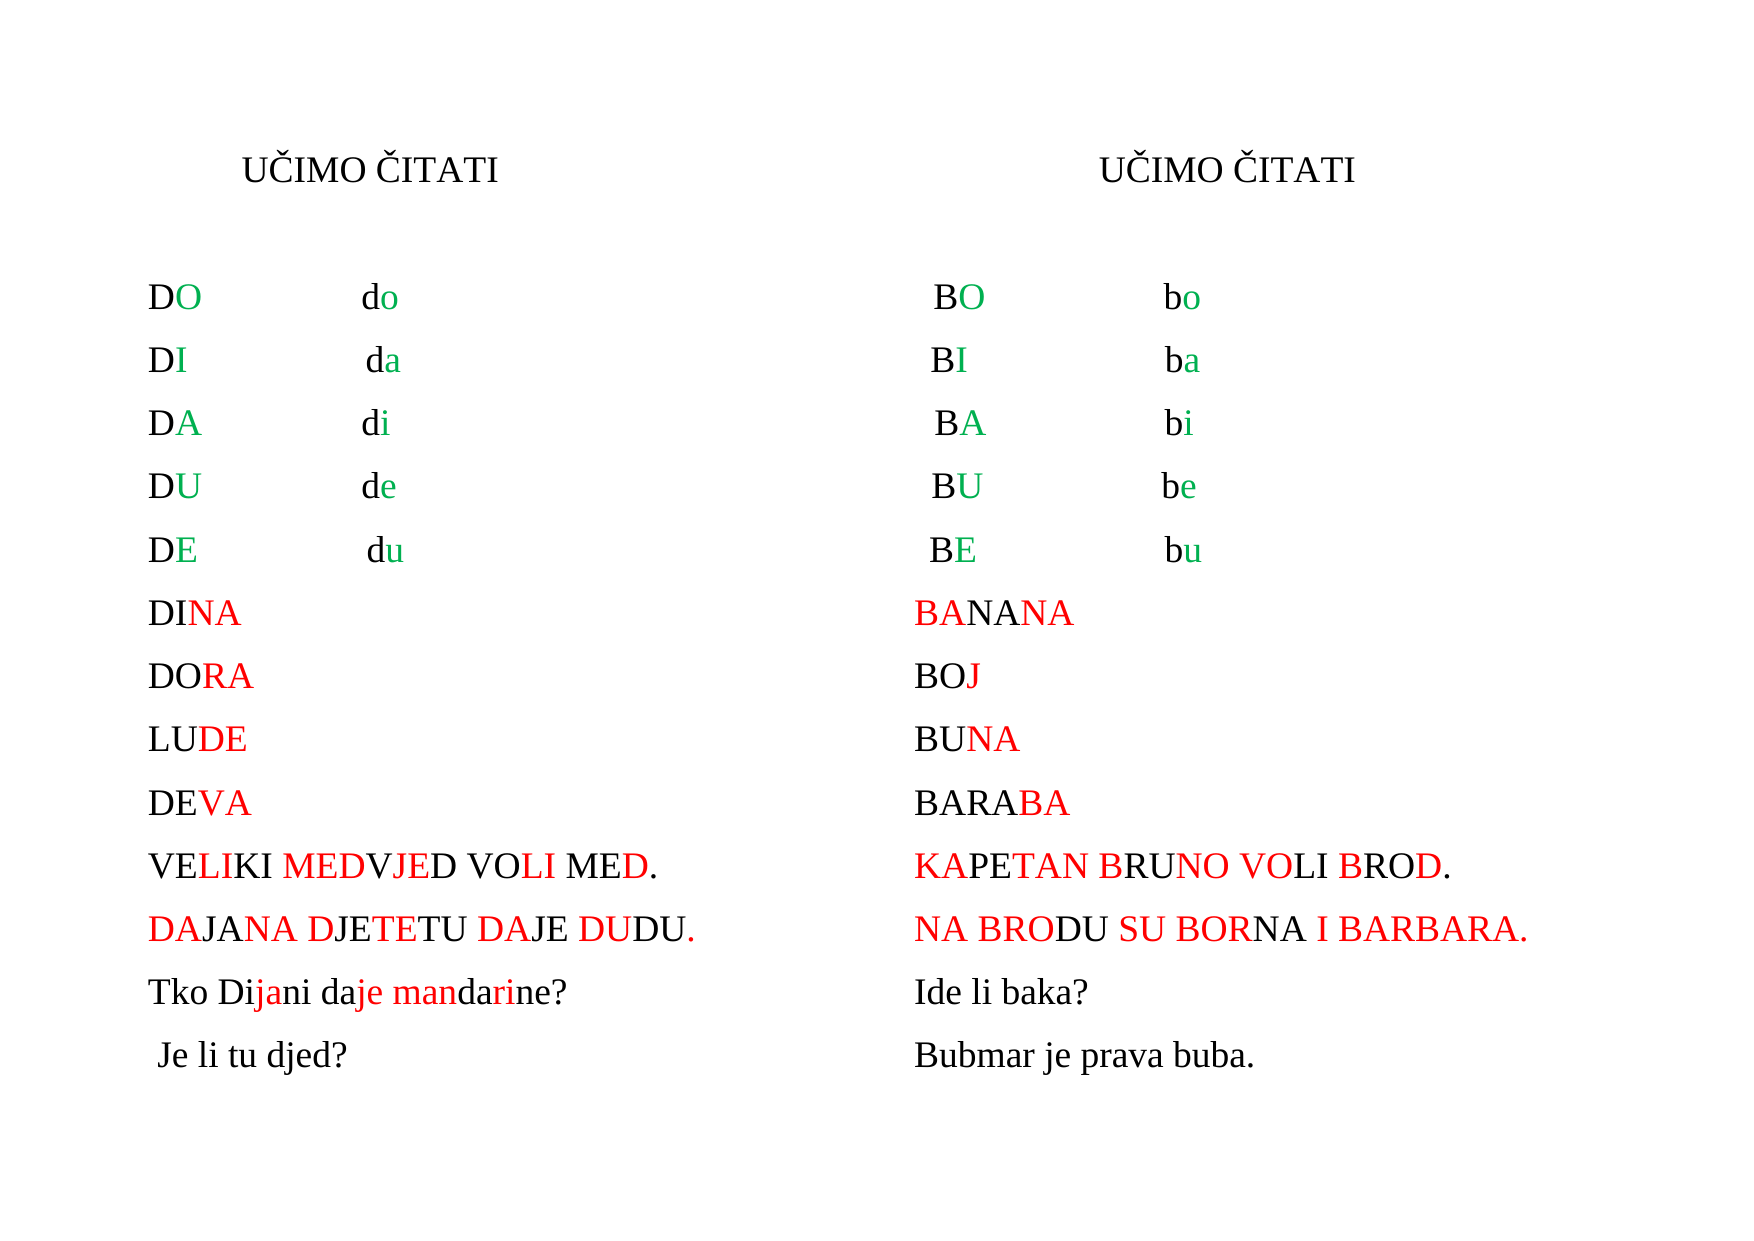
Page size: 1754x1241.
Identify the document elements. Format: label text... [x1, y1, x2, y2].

text DAJANA DJETETU DAJE DUDU. [148, 906, 840, 949]
text Je li tu djed? [148, 1033, 840, 1076]
text Tko Dijani daje mandarine? [148, 969, 840, 1013]
text BANANA [914, 590, 1606, 633]
text Bubmar je prava buba. [914, 1033, 1606, 1076]
text KAPETAN BRUNO VOLI BROD. [914, 843, 1606, 886]
text BUNA [914, 717, 1606, 760]
text DI da BI ba [148, 337, 1606, 380]
text DINA [148, 590, 840, 633]
text DO do BO bo [148, 274, 1606, 317]
text DEVA [148, 780, 840, 823]
text DORA [148, 653, 840, 697]
text DU de BU be [148, 464, 1606, 507]
text Ide li baka? [914, 969, 1606, 1013]
text DA di BA bi [148, 401, 1606, 444]
text VELIKI MEDVJED VOLI MED. [148, 843, 840, 886]
text BARABA [914, 780, 1606, 823]
text BOJ [914, 653, 1606, 697]
text LUDE [148, 717, 840, 760]
text UČIMO ČITATI UČIMO ČITATI [148, 148, 1606, 191]
text NA BRODU SU BORNA I BARBARA. [914, 906, 1606, 949]
text DE du BE bu [148, 527, 1606, 570]
